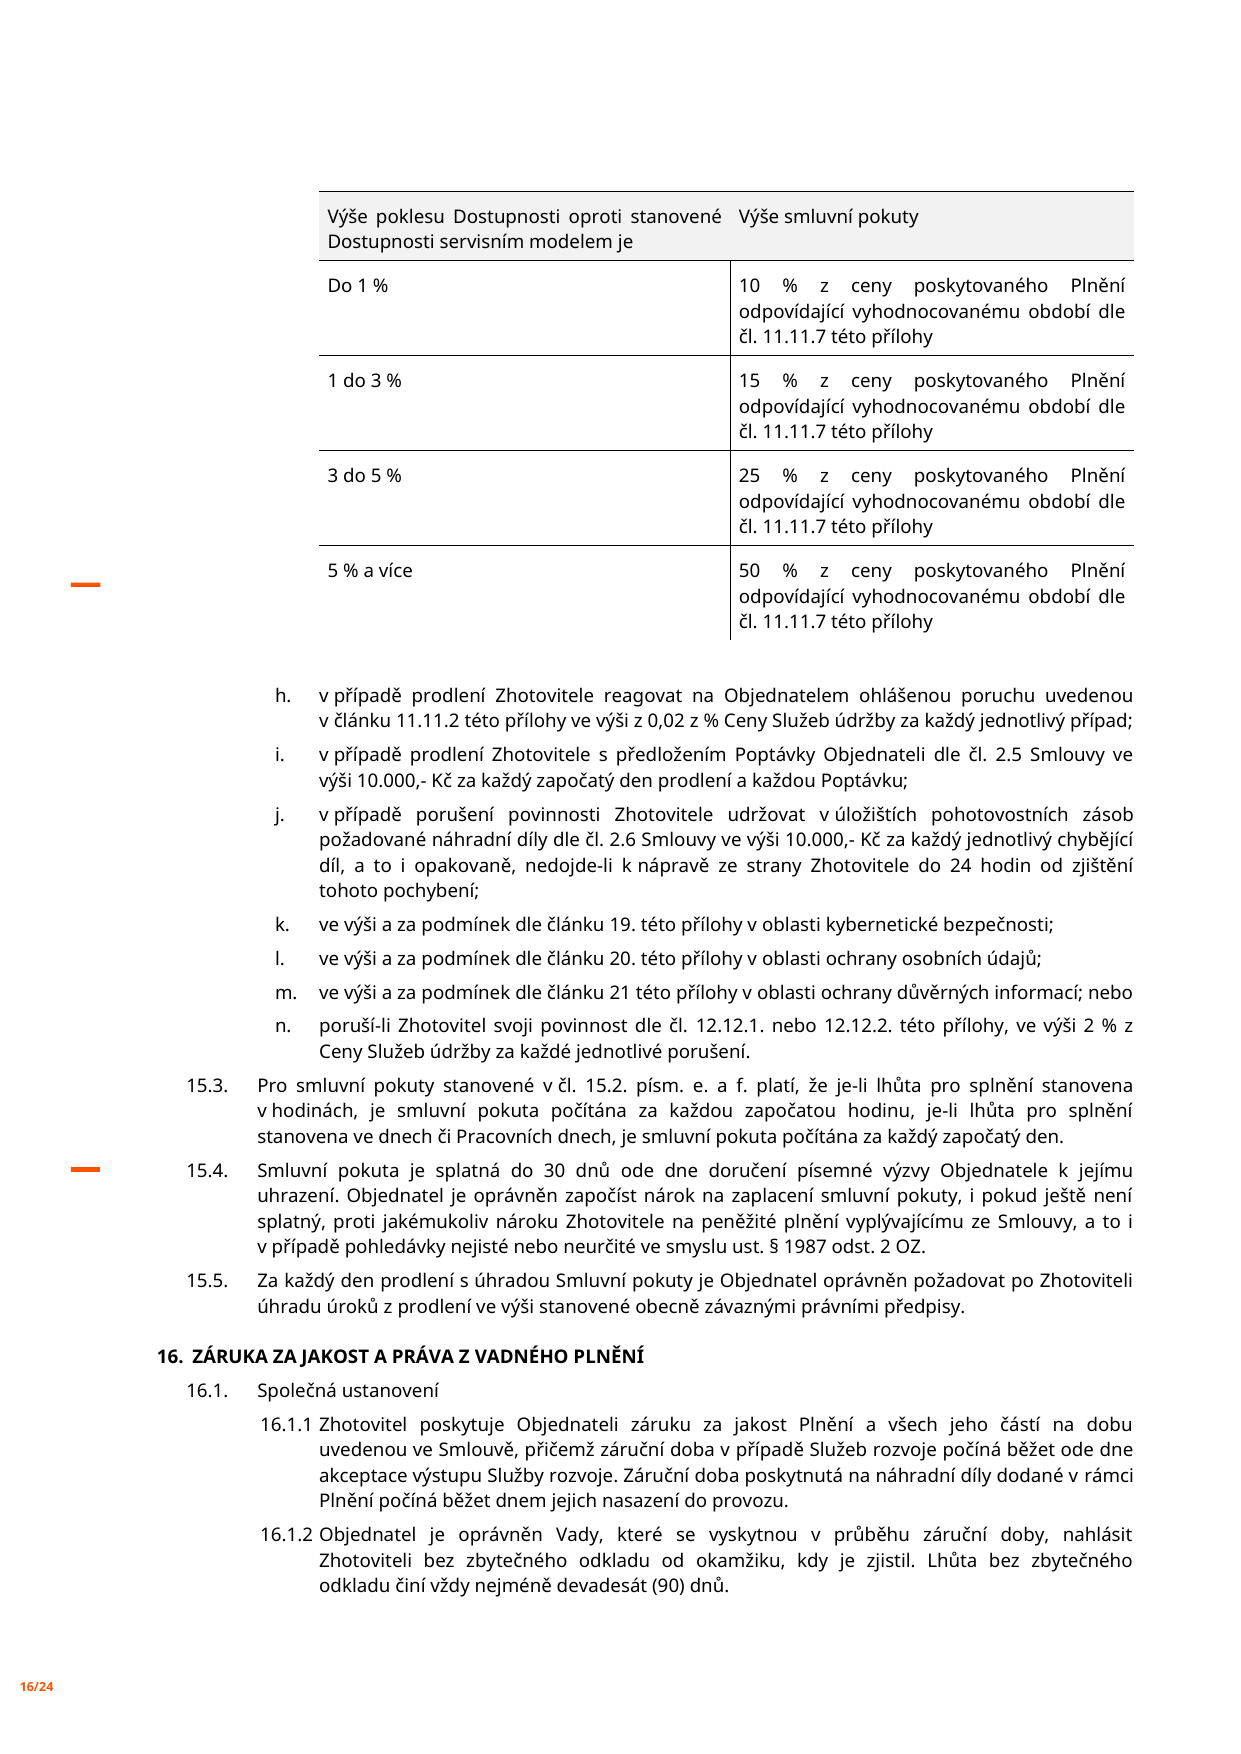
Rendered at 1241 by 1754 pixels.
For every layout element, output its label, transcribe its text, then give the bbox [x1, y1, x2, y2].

list poruší-li Zhotovitel svoji povinnost dle čl. 12.1. nebo 12.2. této přílohy, ve výši 2 % z Ceny Služeb údržby za každé jednotlivé porušení. [275, 1013, 1134, 1064]
table_header Výše smluvní pokuty [730, 192, 1134, 260]
text Společná ustanovení [186, 1377, 1134, 1403]
table_cell 25 % z ceny poskytovaného Plnění odpovídající vyhodnocovanému období dle čl. 11.7 této přílohy [731, 451, 1134, 545]
list v případě prodlení Zhotovitele s předložením Poptávky Objednateli dle čl. 2.5 Smlouvy ve výši 10.000,- Kč za každý započatý den prodlení a každou Poptávku; [275, 741, 1134, 792]
list v případě prodlení Zhotovitele reagovat na Objednatelem ohlášenou poruchu uvedenou v článku 11.2 této přílohy ve výši z 0,02 z % Ceny Služeb údržby za každý jednotlivý případ; [275, 682, 1134, 733]
list Zhotovitel poskytuje Objednateli záruku za jakost Plnění a všech jeho částí na dobu uvedenou ve Smlouvě, přičemž záruční doba v případě Služeb rozvoje počíná běžet ode dne akceptace výstupu Služby rozvoje. Záruční doba poskytnutá na náhradní díly dodané v rámci Plnění počíná běžet dnem jejich nasazení do provozu. [260, 1411, 1134, 1513]
table_cell 3 do 5 % [319, 451, 730, 545]
text Záruka za jakost a práva z vadného plnění [157, 1343, 1134, 1369]
table_cell 50 % z ceny poskytovaného Plnění odpovídající vyhodnocovanému období dle čl. 11.7 této přílohy [731, 546, 1134, 640]
table_cell 10 % z ceny poskytovaného Plnění odpovídající vyhodnocovanému období dle čl. 11.7 této přílohy [731, 261, 1134, 355]
table_header Výše poklesu Dostupnosti oproti stanovené Dostupnosti servisním modelem je [319, 192, 730, 260]
list ve výši a za podmínek dle článku 19. této přílohy v oblasti kybernetické bezpečnosti; [275, 911, 1134, 937]
table_cell Do 1 % [319, 261, 730, 355]
text Smluvní pokuta je splatná do 30 dnů ode dne doručení písemné výzvy Objednatele k jejímu uhrazení. Objednatel je oprávněn započíst nárok na zaplacení smluvní pokuty, i pokud ještě není splatný, proti jakémukoliv nároku Zhotovitele na peněžité plnění vyplývajícímu ze Smlouvy, a to i v případě pohledávky nejisté nebo neurčité ve smyslu ust. § 1987 odst. 2 OZ. [186, 1157, 1134, 1259]
table_cell 15 % z ceny poskytovaného Plnění odpovídající vyhodnocovanému období dle čl. 11.7 této přílohy [731, 356, 1134, 450]
table_cell 5 % a více [319, 546, 730, 640]
list Objednatel je oprávněn Vady, které se vyskytnou v průběhu záruční doby, nahlásit Zhotoviteli bez zbytečného odkladu od okamžiku, kdy je zjistil. Lhůta bez zbytečného odkladu činí vždy nejméně devadesát (90) dnů. [260, 1522, 1134, 1598]
list ve výši a za podmínek dle článku 20. této přílohy v oblasti ochrany osobních údajů; [275, 945, 1134, 971]
text Za každý den prodlení s úhradou Smluvní pokuty je Objednatel oprávněn požadovat po Zhotoviteli úhradu úroků z prodlení ve výši stanovené obecně závaznými právními předpisy. [186, 1267, 1134, 1318]
list ve výši a za podmínek dle článku 21 této přílohy v oblasti ochrany důvěrných informací; nebo [275, 979, 1134, 1004]
table_cell 1 do 3 % [319, 356, 730, 450]
text Pro smluvní pokuty stanovené v čl. 15.2. písm. e. a f. platí, že je-li lhůta pro splnění stanovena v hodinách, je smluvní pokuta počítána za každou započatou hodinu, je-li lhůta pro splnění stanovena ve dnech či Pracovních dnech, je smluvní pokuta počítána za každý započatý den. [186, 1072, 1134, 1149]
list v případě porušení povinnosti Zhotovitele udržovat v úložištích pohotovostních zásob požadované náhradní díly dle čl. 2.6 Smlouvy ve výši 10.000,- Kč za každý jednotlivý chybějící díl, a to i opakovaně, nedojde-li k nápravě ze strany Zhotovitele do 24 hodin od zjištění tohoto pochybení; [275, 801, 1134, 903]
